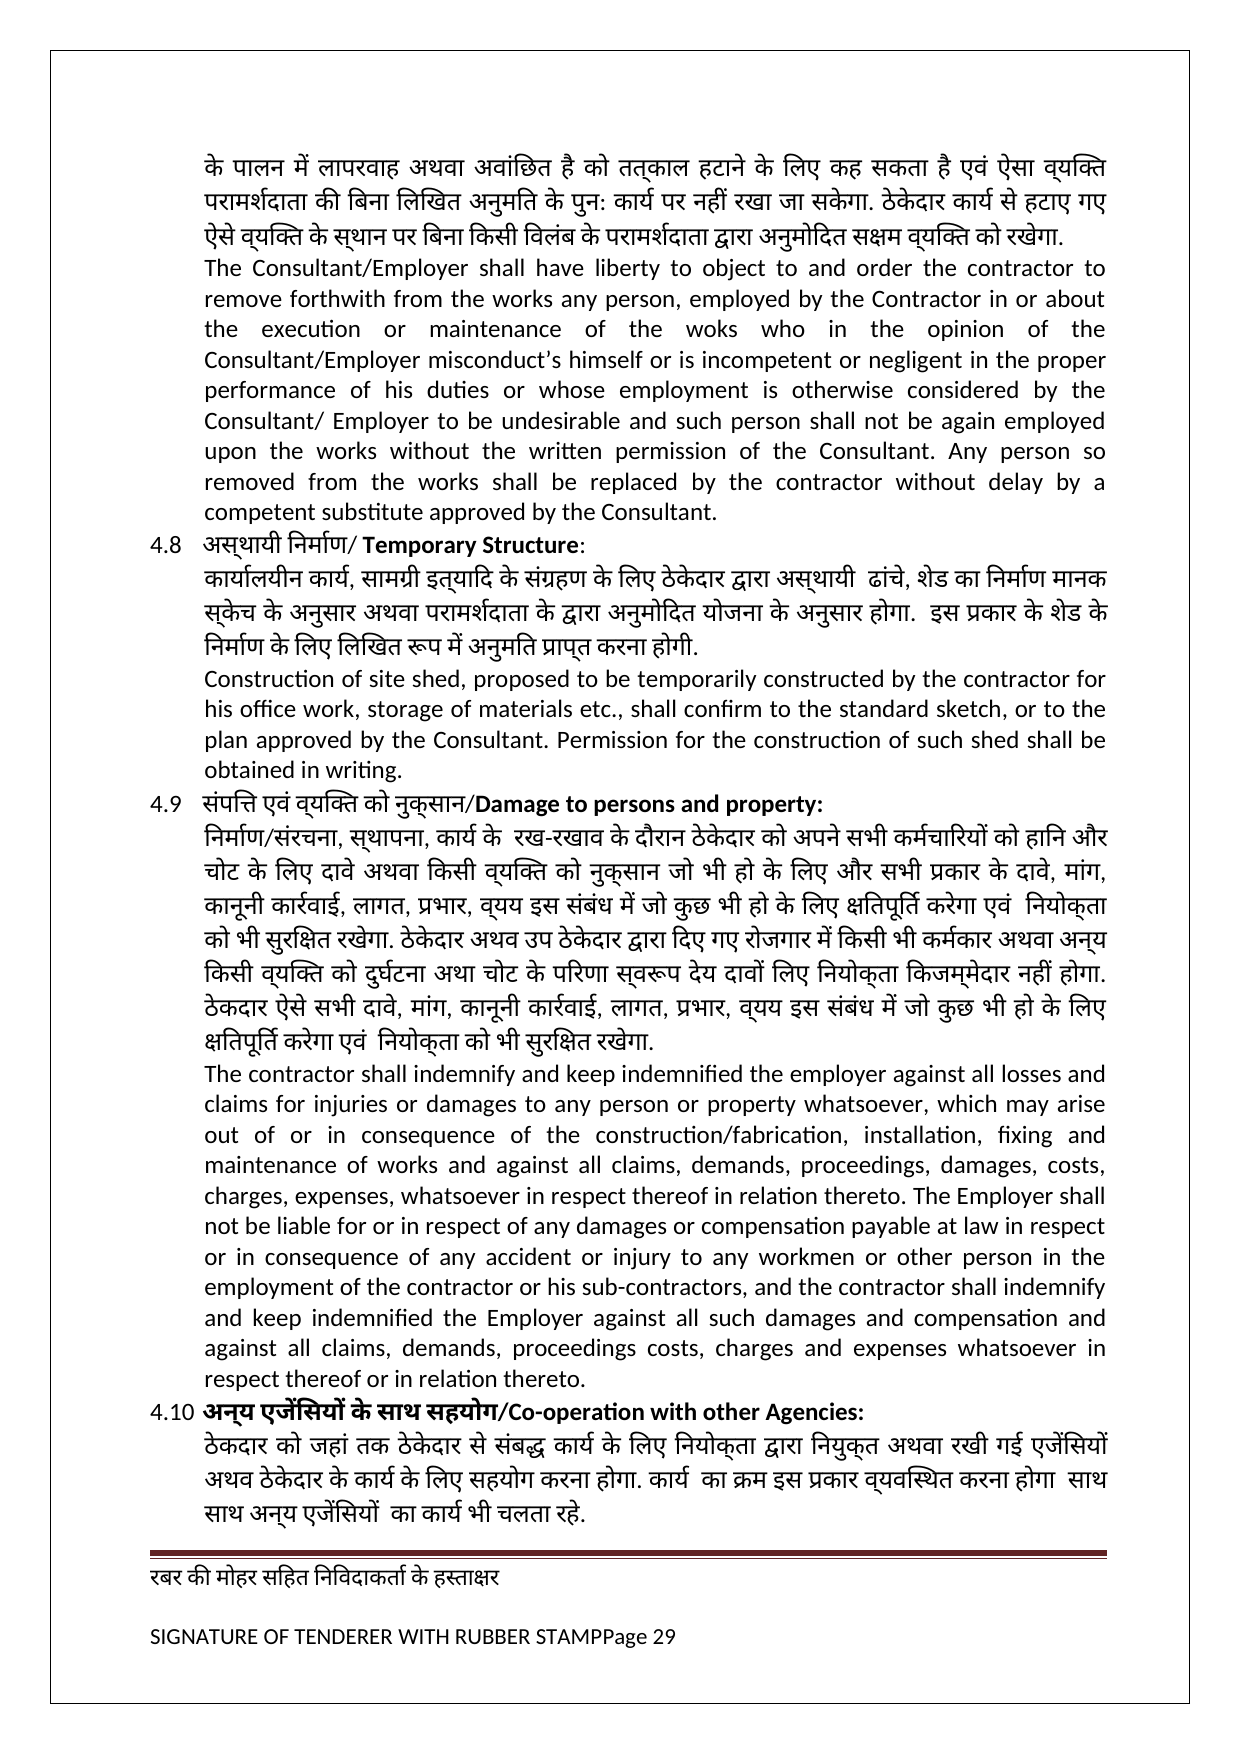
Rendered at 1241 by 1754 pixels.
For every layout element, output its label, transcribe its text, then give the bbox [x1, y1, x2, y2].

text कार्यालयीन कार्य, सामग्री इत्‍यादि के संग्रहण के लिए ठेकेदार द्वारा अस्‍थायी ढांचे, शेड का निर्माण मानक स्‍केच के अनुसार अथवा परामर्शदाता के द्वारा अनुमोदित योजना के अनुसार होगा. इस प्रकार के शेड के निर्माण के लिए लिखित रूप में अनुमति प्राप्‍त करना होगी. [204, 561, 1107, 663]
text निर्माण/संरचना, स्‍थापना, कार्य के रख-रखाव के दौरान ठेकेदार को अपने सभी कर्मचारियों को हानि और चोट के लिए दावे अथवा किसी व्‍यक्ति को नुक्‍सान जो भी हो के लिए और सभी प्रकार के दावे, मांग, कानूनी कार्रवाई, लागत, प्रभार, व्‍यय इस संबंध में जो कुछ भी हो के लिए क्षतिपूर्ति करेगा एवं नियोक्‍ता को भी सुरक्षित रखेगा. ठेकेदार अथव उप ठेकेदार द्वारा दिए गए रोजगार में किसी भी कर्मकार अथवा अन्‍य किसी व्‍यक्ति को दुर्घटना अथा चोट के परिणा स्‍वरूप देय दावों लिए नियोक्‍ता किजम्‍मेदार नहीं होगा. ठेकदार ऐसे सभी दावे, मांग, कानूनी कार्रवाई, लागत, प्रभार, व्‍यय इस संबंध में जो कुछ भी हो के लिए क्षतिपूर्ति करेगा एवं नियोक्‍ता को भी सुरक्षित रखेगा. [204, 819, 1107, 1058]
text The contractor shall indemnify and keep indemnified the employer against all losses and claims for injuries or damages to any person or property whatsoever, which may arise out of or in consequence of the construction/fabrication, installation, fixing and maintenance of works and against all claims, demands, proceedings, damages, costs, charges, expenses, whatsoever in respect thereof in relation thereto. The Employer shall not be liable for or in respect of any damages or compensation payable at law in respect or in consequence of any accident or injury to any workmen or other person in the employment of the contractor or his sub-contractors, and the contractor shall indemnify and keep indemnified the Employer against all such damages and compensation and against all claims, demands, proceedings costs, charges and expenses whatsoever in respect thereof or in relation thereto. [204, 1058, 1107, 1393]
text The Consultant/Employer shall have liberty to object to and order the contractor to remove forthwith from the works any person, employed by the Contractor in or about the execution or maintenance of the woks who in the opinion of the Consultant/Employer misconduct’s himself or is incompetent or negligent in the proper performance of his duties or whose employment is otherwise considered by the Consultant/ Employer to be undesirable and such person shall not be again employed upon the works without the written permission of the Consultant. Any person so removed from the works shall be replaced by the contractor without delay by a competent substitute approved by the Consultant. [204, 252, 1107, 527]
text 4.9 संपत्ति एवं व्‍यक्ति को नुक्‍सान/Damage to persons and property: [150, 785, 1107, 819]
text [204, 150, 1107, 252]
text 4.8 अस्‍थायी निर्माण/ Temporary Structure: [150, 527, 1107, 561]
text ठेकदार को जहां तक ठेकेदार से संबद्ध कार्य के लिए नियोक्‍ता द्वारा नियुक्‍त अथवा रखी गई एजेंसियों अथव ठेकेदार के कार्य के लिए सहयोग करना होगा. कार्य का क्रम इस प्रकार व्‍यवस्थित करना होगा साथ साथ अन्‍य एजेंसियों का कार्य भी चलता रहे. [204, 1427, 1107, 1530]
text Construction of site shed, proposed to be temporarily constructed by the contractor for his office work, storage of materials etc., shall confirm to the standard sketch, or to the plan approved by the Consultant. Permission for the construction of such shed shall be obtained in writing. [204, 663, 1107, 785]
text 4.10 अन्‍य एजेंसियों के साथ सहयोग/Co-operation with other Agencies: [150, 1393, 1107, 1427]
